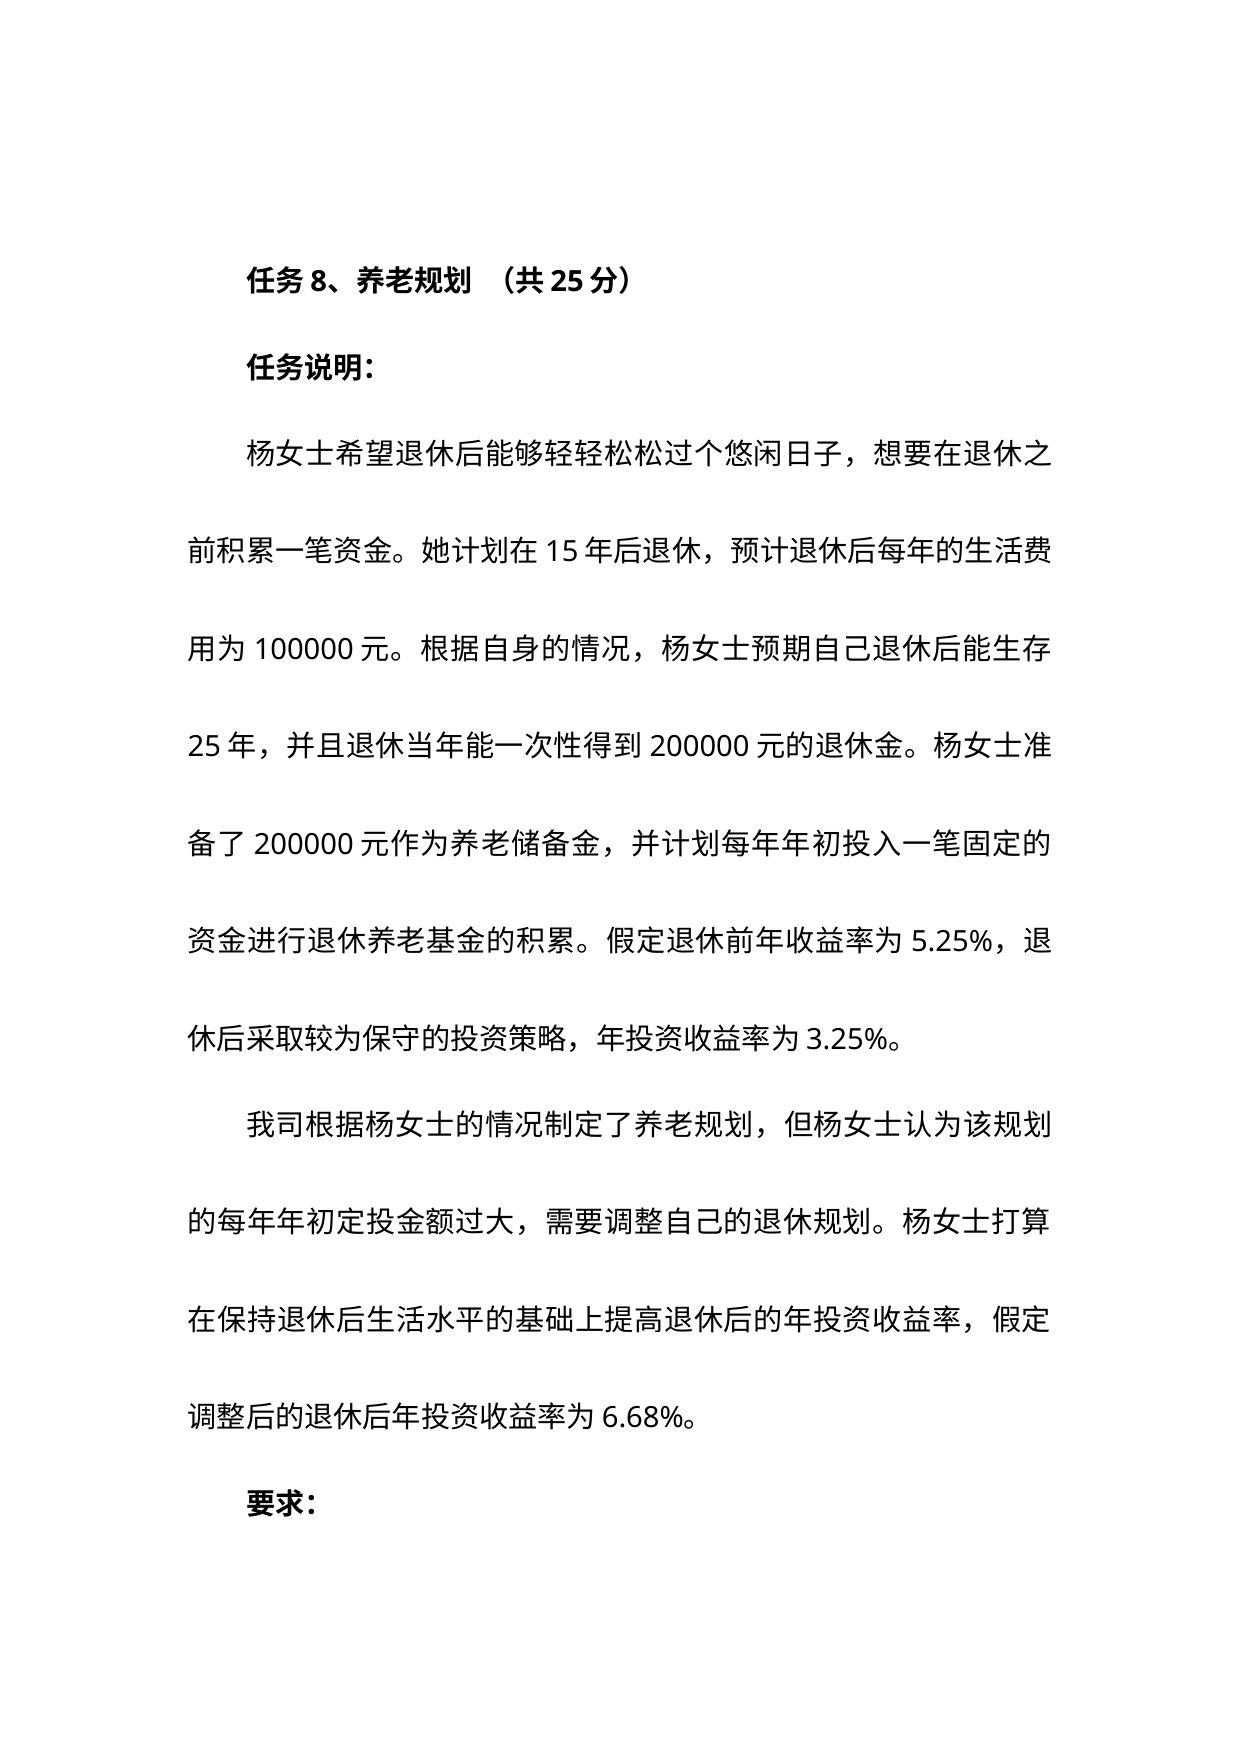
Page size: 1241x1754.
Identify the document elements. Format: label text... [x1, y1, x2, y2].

text 任务8、养老规划 （共25分） [187, 247, 1053, 312]
text 要求： [187, 1469, 1053, 1534]
text 我司根据杨女士的情况制定了养老规划，但杨女士认为该规划的每年年初定投金额过大，需要调整自己的退休规划。杨女士打算在保持退休后生活水平的基础上提高退休后的年投资收益率，假定调整后的退休后年投资收益率为6.68%。 [187, 1090, 1053, 1448]
text 任务说明： [187, 333, 1053, 398]
text 杨女士希望退休后能够轻轻松松过个悠闲日子，想要在退休之前积累一笔资金。她计划在15年后退休，预计退休后每年的生活费用为100000元。根据自身的情况，杨女士预期自己退休后能生存25年，并且退休当年能一次性得到200000元的退休金。杨女士准备了200000元作为养老储备金，并计划每年年初投入一笔固定的资金进行退休养老基金的积累。假定退休前年收益率为5.25%，退休后采取较为保守的投资策略，年投资收益率为3.25%。 [187, 419, 1053, 1069]
